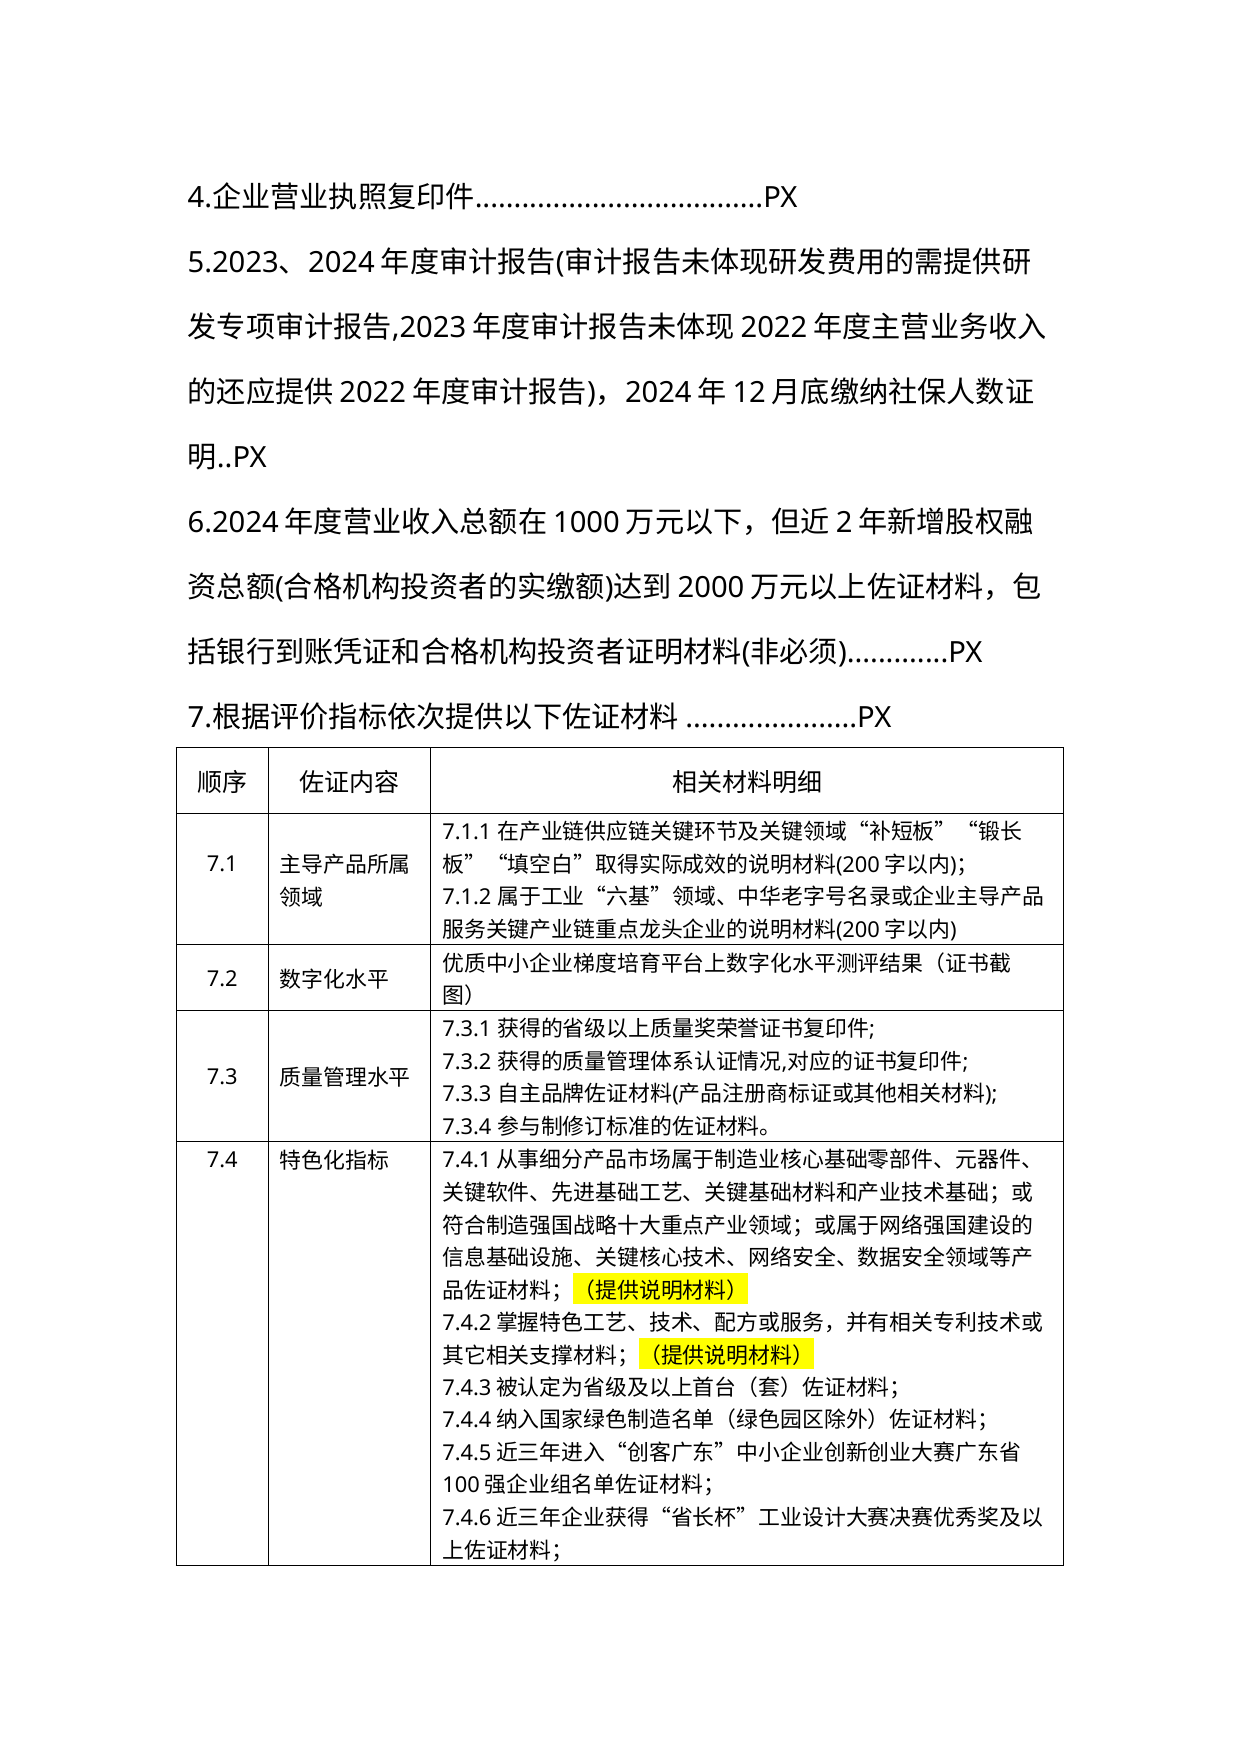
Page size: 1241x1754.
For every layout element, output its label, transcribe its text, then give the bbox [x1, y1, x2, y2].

table_cell 7.3.1 获得的省级以上质量奖荣誉证书复印件; 7.3.2 获得的质量管理体系认证情况,对应的证书复印件; 7.3.3 自主品牌佐证材料(产品注册商标证或其他相关材料); 7.3.4 参与制修订标准的佐证材料。 [431, 1011, 1063, 1141]
table_cell 7.1.1 在产业链供应链关键环节及关键领域“补短板”“锻长板”“填空白”取得实际成效的说明材料(200字以内)； 7.1.2 属于工业“六基”领域、中华老字号名录或企业主导产品服务关键产业链重点龙头企业的说明材料(200字以内) [431, 814, 1063, 944]
table_cell 质量管理水平 [269, 1011, 430, 1141]
table_cell 7.3 [177, 1011, 268, 1141]
table_cell 7.2 [177, 945, 268, 1010]
list 5.2023、2024年度审计报告(审计报告未体现研发费用的需提供研发专项审计报告,2023年度审计报告未体现2022年度主营业务收入的还应提供2022年度审计报告)，2024年12月底缴纳社保人数证明..PX [187, 227, 1053, 487]
table_cell 特色化指标 [269, 1142, 430, 1565]
table_header 相关材料明细 [431, 748, 1063, 813]
list 7.根据评价指标依次提供以下佐证材料 ......................PX [187, 682, 1053, 747]
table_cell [431, 1142, 1063, 1565]
table_header 顺序 [177, 748, 268, 813]
table_cell 优质中小企业梯度培育平台上数字化水平测评结果（证书截图） [431, 945, 1063, 1010]
table_cell 7.4 [177, 1142, 268, 1565]
list 4.企业营业执照复印件.....................................PX [187, 162, 1053, 227]
table_cell 主导产品所属 领域 [269, 814, 430, 944]
table_cell 7.1 [177, 814, 268, 944]
table_header 佐证内容 [269, 748, 430, 813]
table_cell 数字化水平 [269, 945, 430, 1010]
list 6.2024年度营业收入总额在1000万元以下，但近2年新增股权融资总额(合格机构投资者的实缴额)达到2000万元以上佐证材料，包括银行到账凭证和合格机构投资者证明材料(非必须).............PX [187, 487, 1053, 682]
